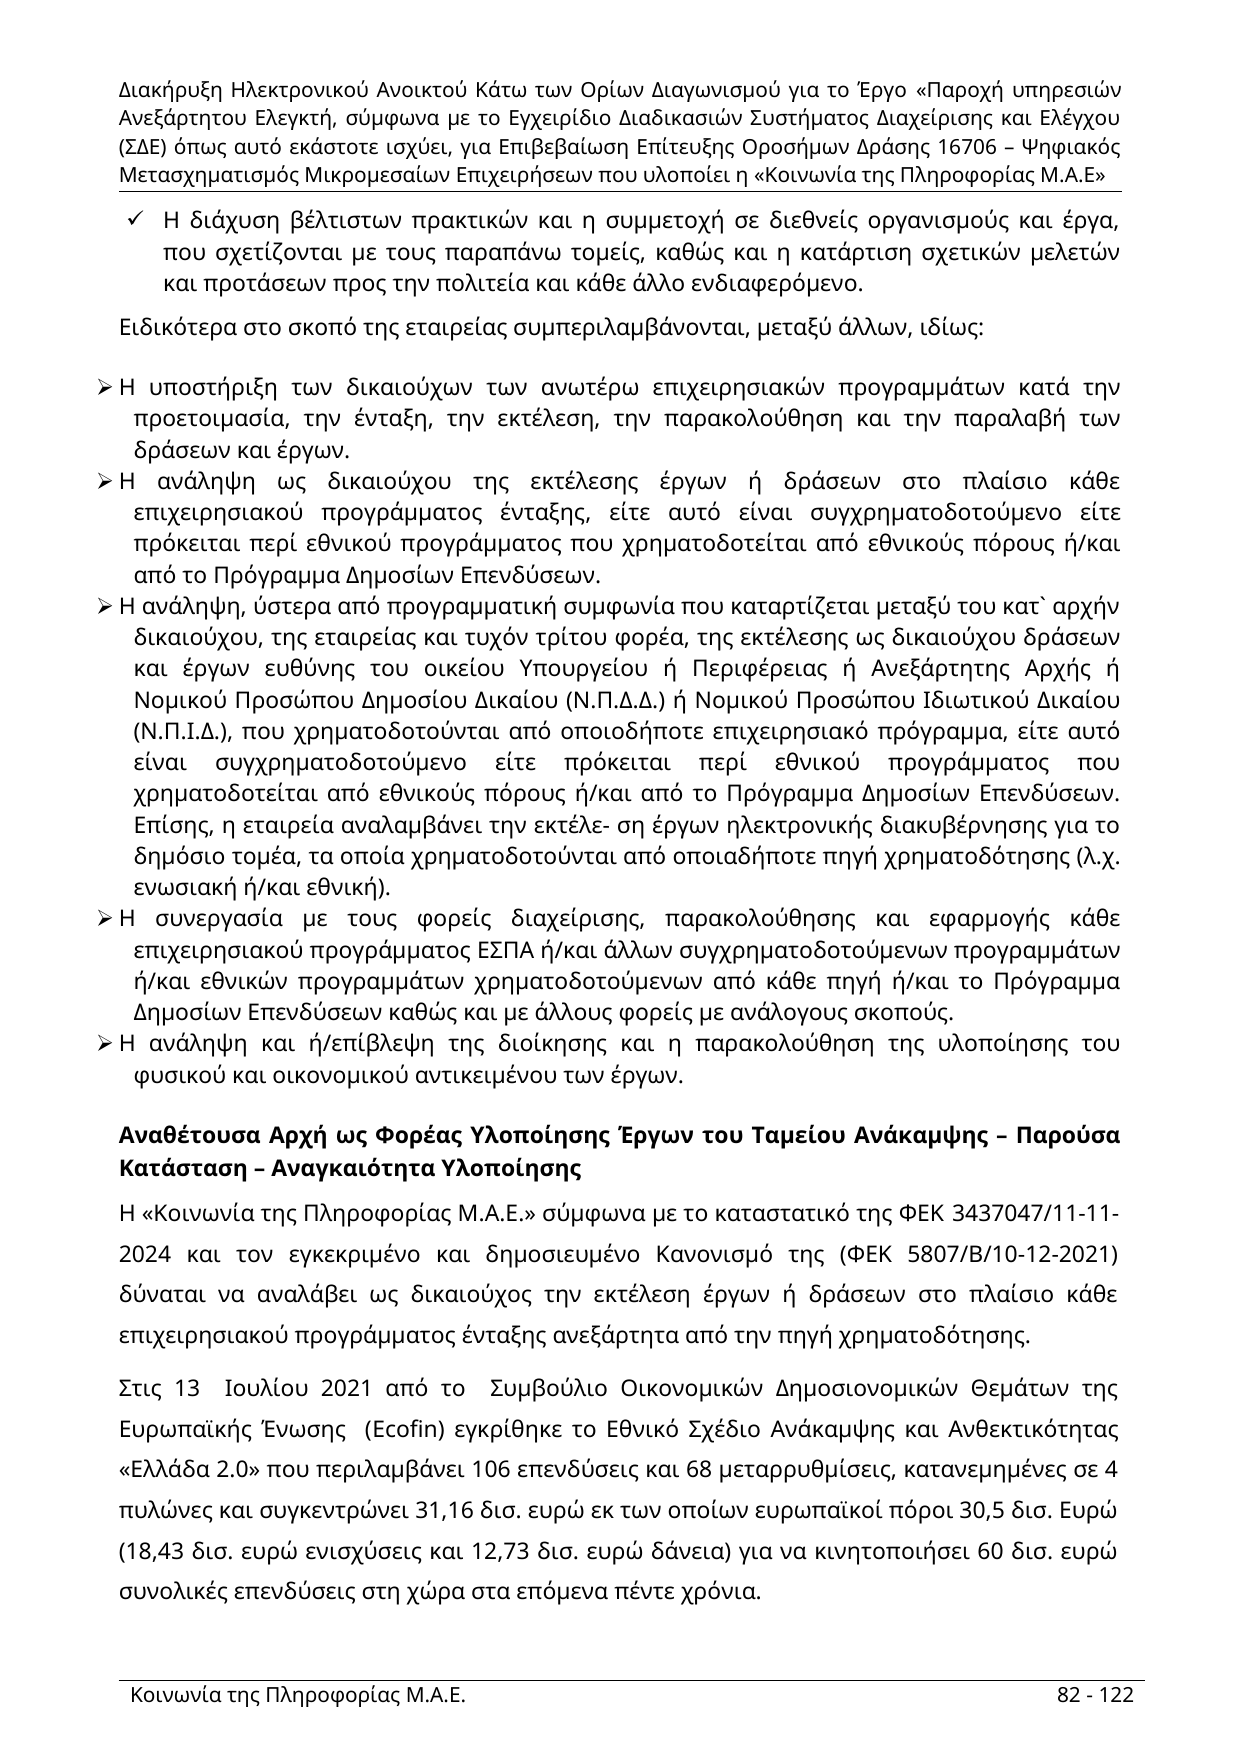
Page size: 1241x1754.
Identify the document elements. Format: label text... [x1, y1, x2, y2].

list Η ανάληψη και ή/επίβλεψη της διοίκησης και η παρακολούθηση της υλοποίησης του φυσικού και οικονομικού αντικειμένου των έργων. [96, 1027, 1122, 1090]
list Η ανάληψη ως δικαιούχου της εκτέλεσης έργων ή δράσεων στο πλαίσιο κάθε επιχειρησιακού προγράμματος ένταξης, είτε αυτό είναι συγχρηματοδοτούμενο είτε πρόκειται περί εθνικού προγράμματος που χρηματοδοτείται από εθνικούς πόρους ή/και από το Πρόγραμμα Δημοσίων Επενδύσεων. [96, 465, 1122, 590]
list Η συνεργασία με τους φορείς διαχείρισης, παρακολούθησης και εφαρμογής κάθε επιχειρησιακού προγράμματος ΕΣΠΑ ή/και άλλων συγχρηματοδοτούμενων προγραμμάτων ή/και εθνικών προγραμμάτων χρηματοδοτούμενων από κάθε πηγή ή/και το Πρόγραμμα Δημοσίων Επενδύσεων καθώς και με άλλους φορείς με ανάλογους σκοπούς. [96, 902, 1122, 1027]
text Ειδικότερα στο σκοπό της εταιρείας συμπεριλαμβάνονται, μεταξύ άλλων, ιδίως: [118, 311, 1122, 342]
text Η «Κοινωνία της Πληροφορίας Μ.Α.Ε.» σύμφωνα με το καταστατικό της ΦΕΚ 3437047/11-11-2024 και τον εγκεκριμένο και δημοσιευμένο Κανονισμό της (ΦΕΚ 5807/Β/10-12-2021) δύναται να αναλάβει ως δικαιούχος την εκτέλεση έργων ή δράσεων στο πλαίσιο κάθε επιχειρησιακού προγράμματος ένταξης ανεξάρτητα από την πηγή χρηματοδότησης. [118, 1197, 1119, 1350]
list Η ανάληψη, ύστερα από προγραμματική συμφωνία που καταρτίζεται μεταξύ του κατ` αρχήν δικαιούχου, της εταιρείας και τυχόν τρίτου φορέα, της εκτέλεσης ως δικαιούχου δράσεων και έργων ευθύνης του οικείου Υπουργείου ή Περιφέρειας ή Ανεξάρτητης Αρχής ή Νομικού Προσώπου Δημοσίου Δικαίου (Ν.Π.Δ.Δ.) ή Νομικού Προσώπου Ιδιωτικού Δικαίου (Ν.Π.Ι.Δ.), που χρηματοδοτούνται από οποιοδήποτε επιχειρησιακό πρόγραμμα, είτε αυτό είναι συγχρηματοδοτούμενο είτε πρόκειται περί εθνικού προγράμματος που χρηματοδοτείται από εθνικούς πόρους ή/και από το Πρόγραμμα Δημοσίων Επενδύσεων. Επίσης, η εταιρεία αναλαμβάνει την εκτέλε- ση έργων ηλεκτρονικής διακυβέρνησης για το δημόσιο τομέα, τα οποία χρηματοδοτούνται από οποιαδήποτε πηγή χρηματοδότησης (λ.χ. ενωσιακή ή/και εθνική). [96, 590, 1122, 902]
list Η διάχυση βέλτιστων πρακτικών και η συμμετοχή σε διεθνείς οργανισμούς και έργα, που σχετίζονται με τους παραπάνω τομείς, καθώς και η κατάρτιση σχετικών μελετών και προτάσεων προς την πολιτεία και κάθε άλλο ενδιαφερόμενο. [126, 204, 1122, 298]
subtitle Αναθέτουσα Αρχή ως Φορέας Υλοποίησης Έργων του Ταμείου Ανάκαμψης – Παρούσα Κατάσταση – Αναγκαιότητα Υλοποίησης [118, 1119, 1122, 1183]
list Η υποστήριξη των δικαιούχων των ανωτέρω επιχειρησιακών προγραμμάτων κατά την προετοιμασία, την ένταξη, την εκτέλεση, την παρακολούθηση και την παραλαβή των δράσεων και έργων. [96, 371, 1122, 465]
text Στις 13 Ιουλίου 2021 από το Συμβούλιο Οικονομικών Δημοσιονομικών Θεμάτων της Ευρωπαϊκής Ένωσης (Ecofin) εγκρίθηκε το Εθνικό Σχέδιο Ανάκαμψης και Ανθεκτικότητας «Ελλάδα 2.0» που περιλαμβάνει 106 επενδύσεις και 68 μεταρρυθμίσεις, κατανεμημένες σε 4 πυλώνες και συγκεντρώνει 31,16 δισ. ευρώ εκ των οποίων ευρωπαϊκοί πόροι 30,5 δισ. Ευρώ (18,43 δισ. ευρώ ενισχύσεις και 12,73 δισ. ευρώ δάνεια) για να κινητοποιήσει 60 δισ. ευρώ συνολικές επενδύσεις στη χώρα στα επόμενα πέντε χρόνια. [118, 1372, 1119, 1606]
